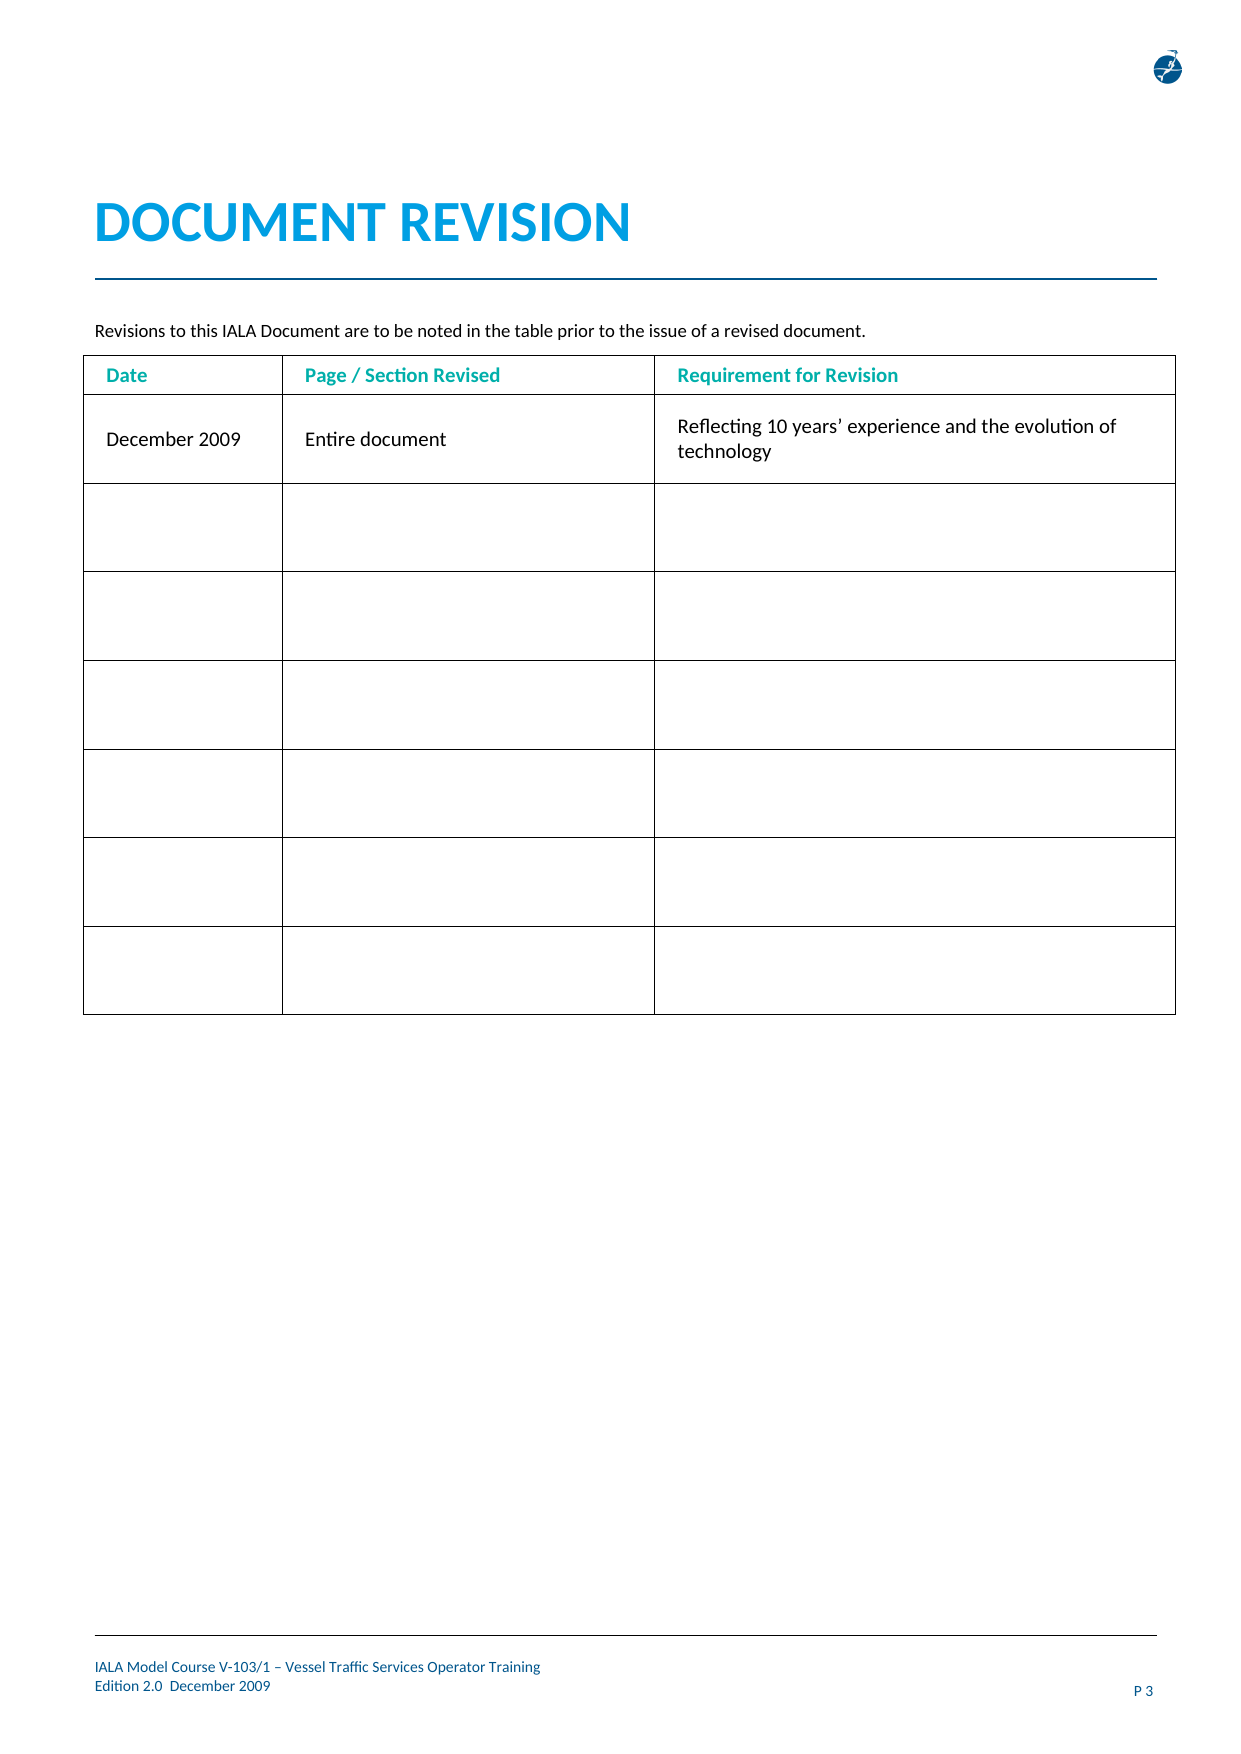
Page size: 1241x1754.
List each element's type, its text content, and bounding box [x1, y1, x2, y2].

table_header Date [84, 356, 282, 394]
table_cell [283, 484, 654, 571]
table_header Page / Section Revised [283, 356, 654, 394]
table_cell [655, 927, 1175, 1014]
table_cell December 2009 [84, 395, 282, 482]
table_cell [283, 750, 654, 837]
table_cell [283, 838, 654, 926]
table_cell Reflecting 10 years’ experience and the evolution of technology [655, 395, 1175, 482]
table_cell [655, 838, 1175, 926]
text Revisions to this IALA Document are to be noted in the table prior to the issue of a revised document. [94, 319, 1157, 342]
table_cell [84, 927, 282, 1014]
table_cell [283, 661, 654, 748]
table_cell [84, 661, 282, 748]
table_header Requirement for Revision [655, 356, 1175, 394]
table_cell [84, 750, 282, 837]
table_cell Entire document [283, 395, 654, 482]
table_cell [84, 484, 282, 571]
table_cell [655, 572, 1175, 660]
table_cell [283, 572, 654, 660]
table_cell [655, 661, 1175, 748]
table_cell [283, 927, 654, 1014]
table_cell [655, 484, 1175, 571]
picture [1122, 0, 1241, 119]
table_cell [655, 750, 1175, 837]
table_cell [84, 838, 282, 926]
table_cell [84, 572, 282, 660]
